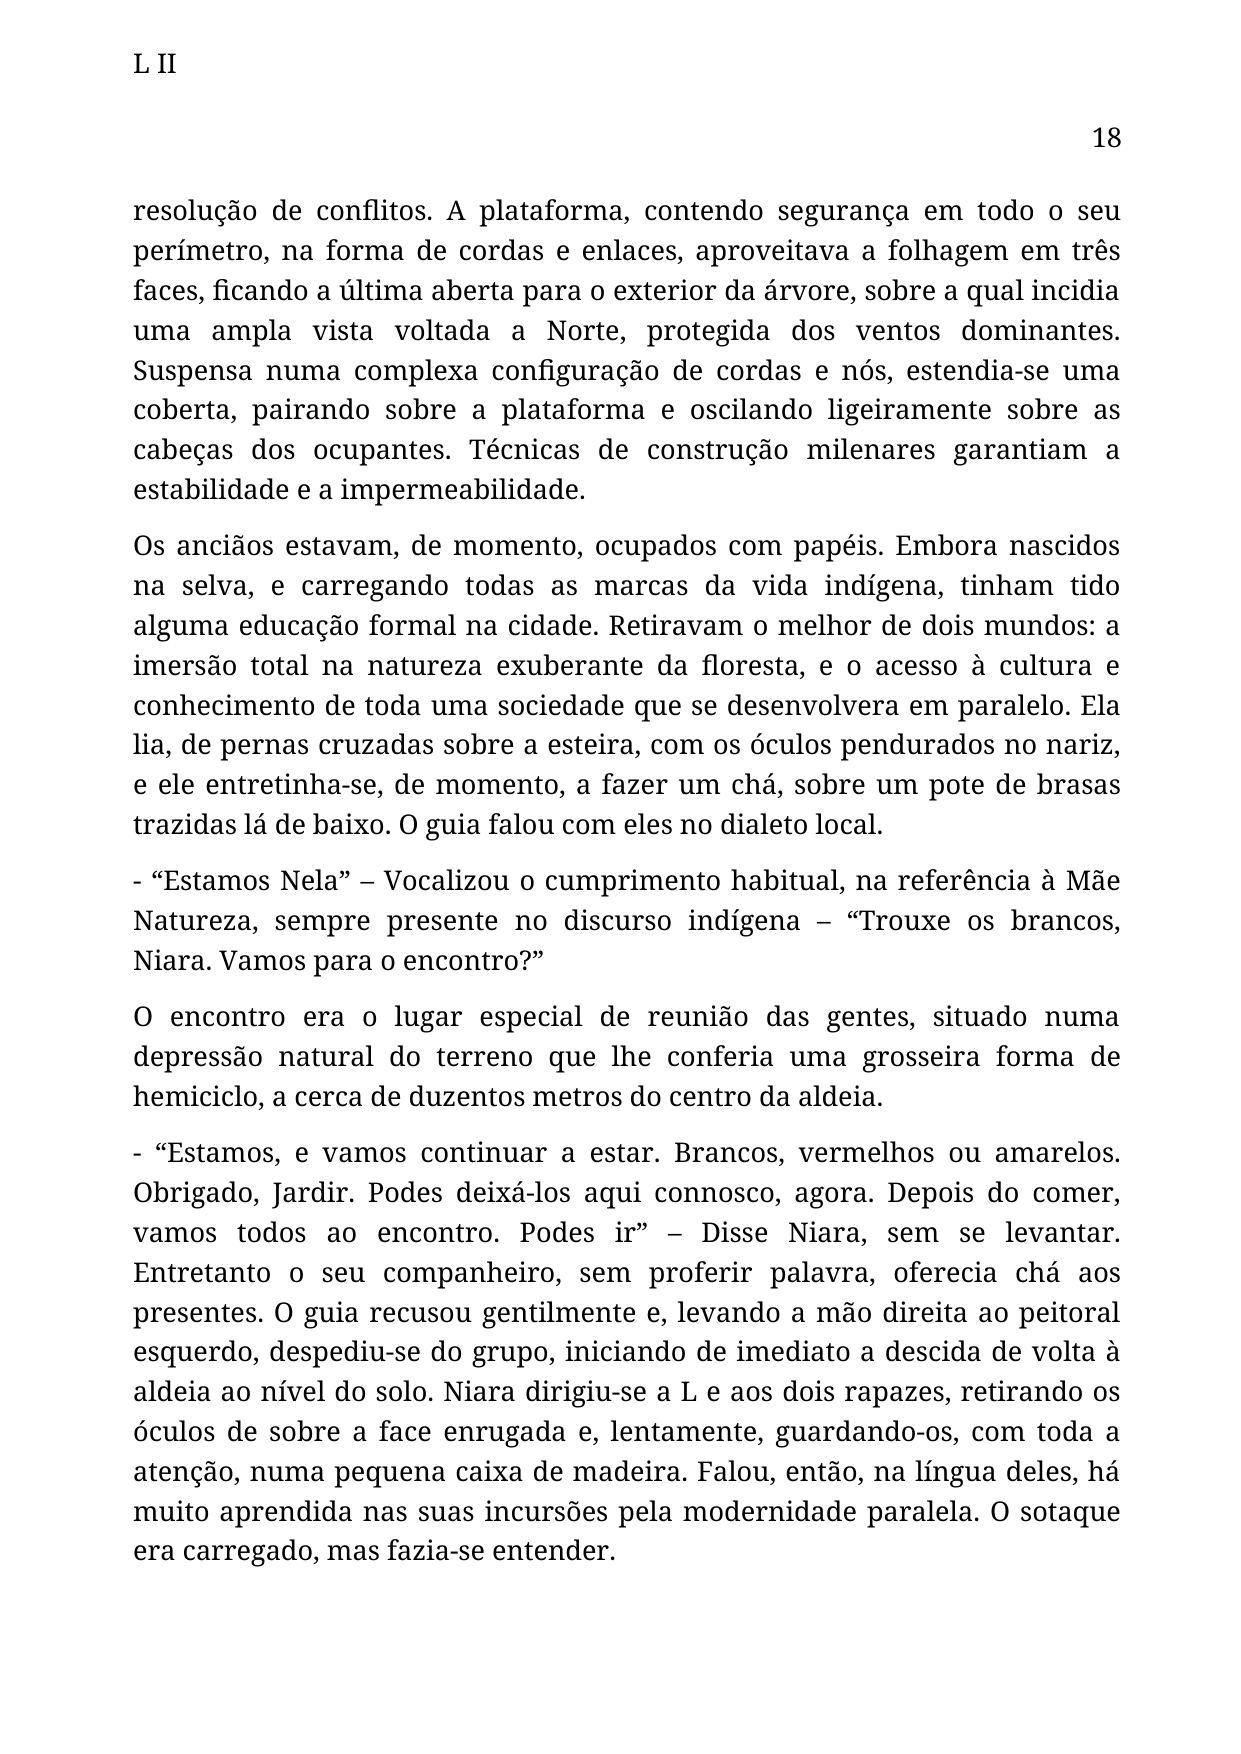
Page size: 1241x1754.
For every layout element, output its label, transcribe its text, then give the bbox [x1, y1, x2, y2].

text - “Estamos Nela” – Vocalizou o cumprimento habitual, na referência à Mãe Natureza, sempre presente no discurso indígena – “Trouxe os brancos, Niara. Vamos para o encontro?” [133, 862, 1122, 978]
text O encontro era o lugar especial de reunião das gentes, situado numa depressão natural do terreno que lhe conferia uma grosseira forma de hemiciclo, a cerca de duzentos metros do centro da aldeia. [133, 998, 1122, 1114]
text Os anciãos estavam, de momento, ocupados com papéis. Embora nascidos na selva, e carregando todas as marcas da vida indígena, tinham tido alguma educação formal na cidade. Retiravam o melhor de dois mundos: a imersão total na natureza exuberante da floresta, e o acesso à cultura e conhecimento de toda uma sociedade que se desenvolvera em paralelo. Ela lia, de pernas cruzadas sobre a esteira, com os óculos pendurados no nariz, e ele entretinha-se, de momento, a fazer um chá, sobre um pote de brasas trazidas lá de baixo. O guia falou com eles no dialeto local. [133, 527, 1122, 842]
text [133, 192, 1122, 507]
text - “Estamos, e vamos continuar a estar. Brancos, vermelhos ou amarelos. Obrigado, Jardir. Podes deixá-los aqui connosco, agora. Depois do comer, vamos todos ao encontro. Podes ir” – Disse Niara, sem se levantar. Entretanto o seu companheiro, sem proferir palavra, oferecia chá aos presentes. O guia recusou gentilmente e, levando a mão direita ao peitoral esquerdo, despediu-se do grupo, iniciando de imediato a descida de volta à aldeia ao nível do solo. Niara dirigiu-se a L e aos dois rapazes, retirando os óculos de sobre a face enrugada e, lentamente, guardando-os, com toda a atenção, numa pequena caixa de madeira. Falou, então, na língua deles, há muito aprendida nas suas incursões pela modernidade paralela. O sotaque era carregado, mas fazia-se entender. [133, 1134, 1122, 1569]
